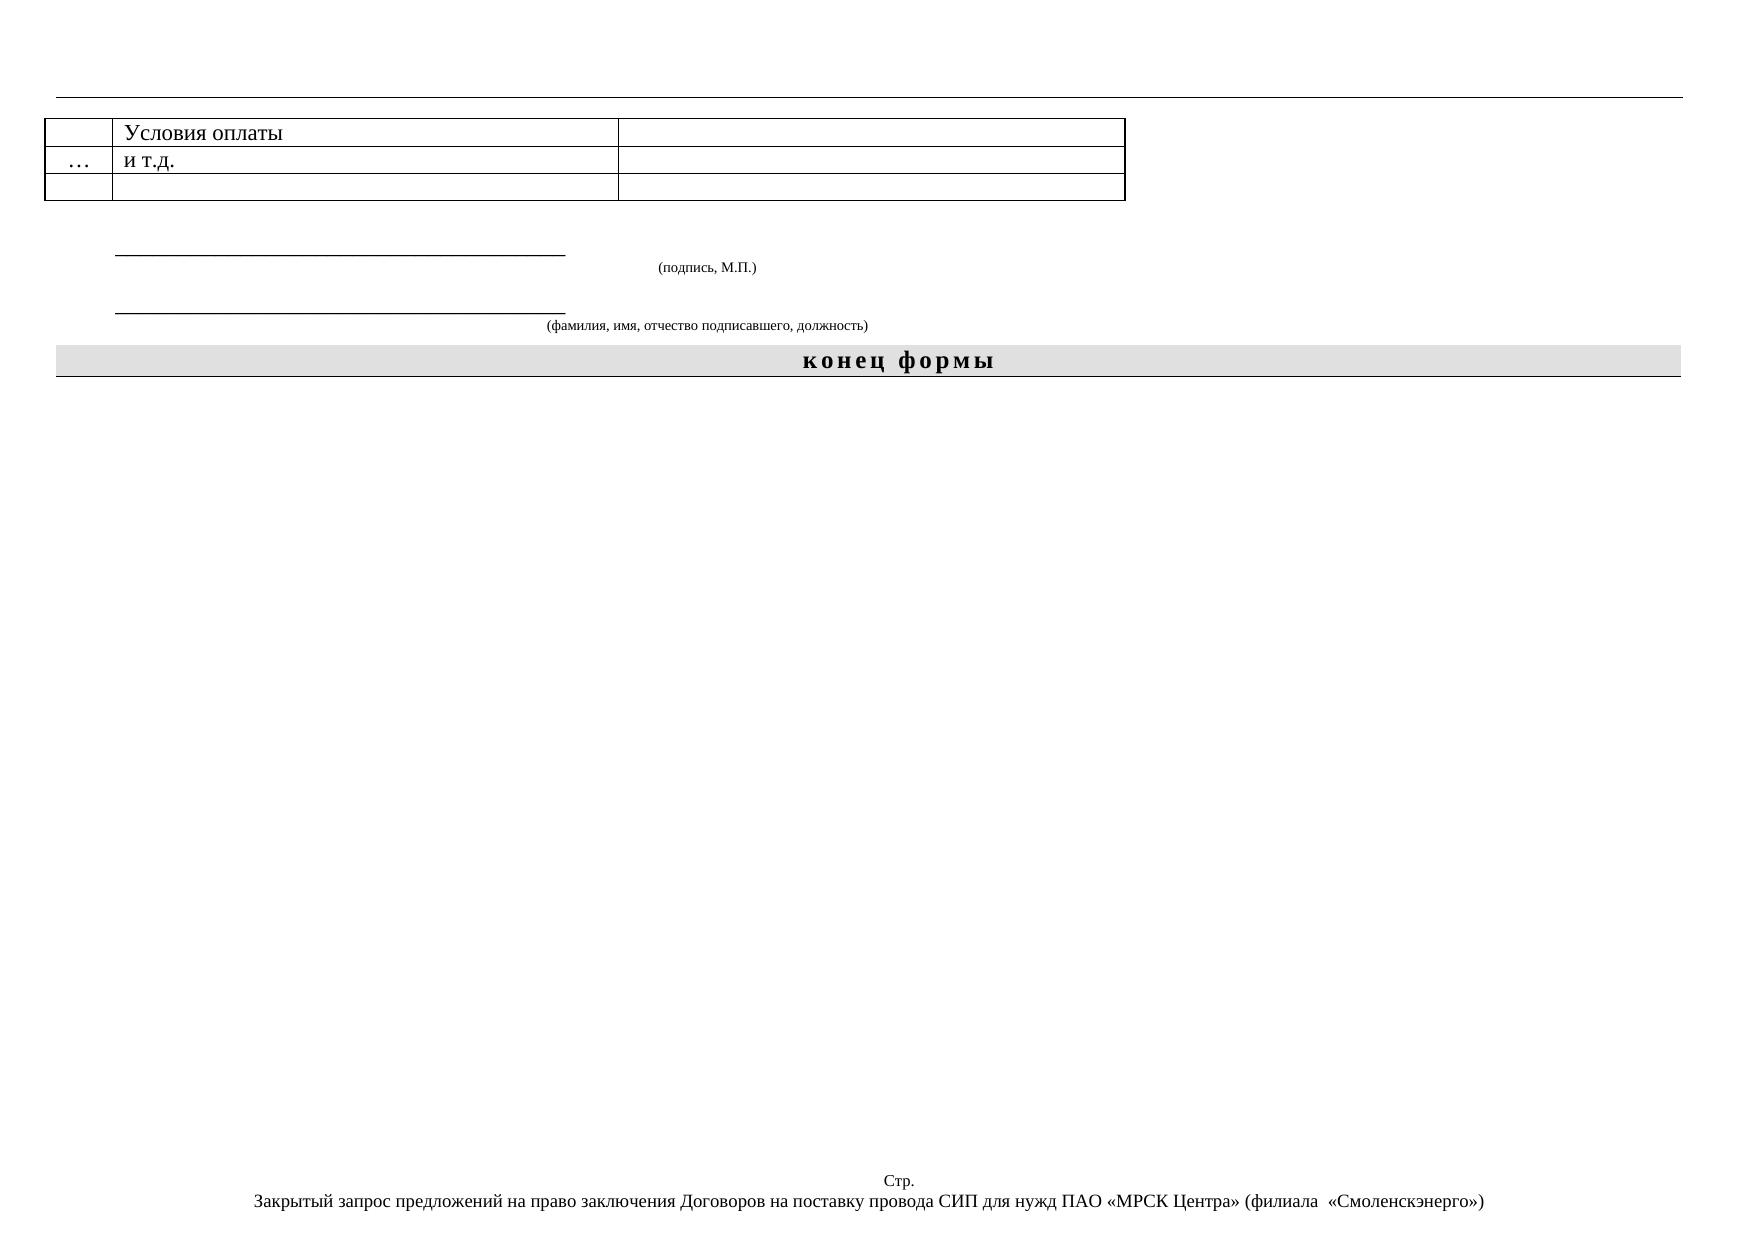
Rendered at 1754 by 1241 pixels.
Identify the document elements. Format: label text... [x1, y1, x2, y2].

text ____________________________________ [56, 230, 1683, 259]
table_cell и т.д. [113, 147, 618, 173]
text (подпись, М.П.) [56, 259, 1299, 288]
text конец формы [56, 345, 1681, 376]
text (фамилия, имя, отчество подписавшего, должность) [56, 316, 1299, 345]
table_cell [619, 147, 1124, 173]
table_cell [619, 119, 1124, 146]
table_cell [46, 174, 112, 200]
text ____________________________________ [56, 288, 1683, 316]
table_cell … [46, 147, 112, 173]
table_cell [619, 174, 1124, 200]
table_cell [46, 119, 112, 146]
table_cell [113, 174, 618, 200]
table_cell Условия оплаты [113, 119, 618, 146]
